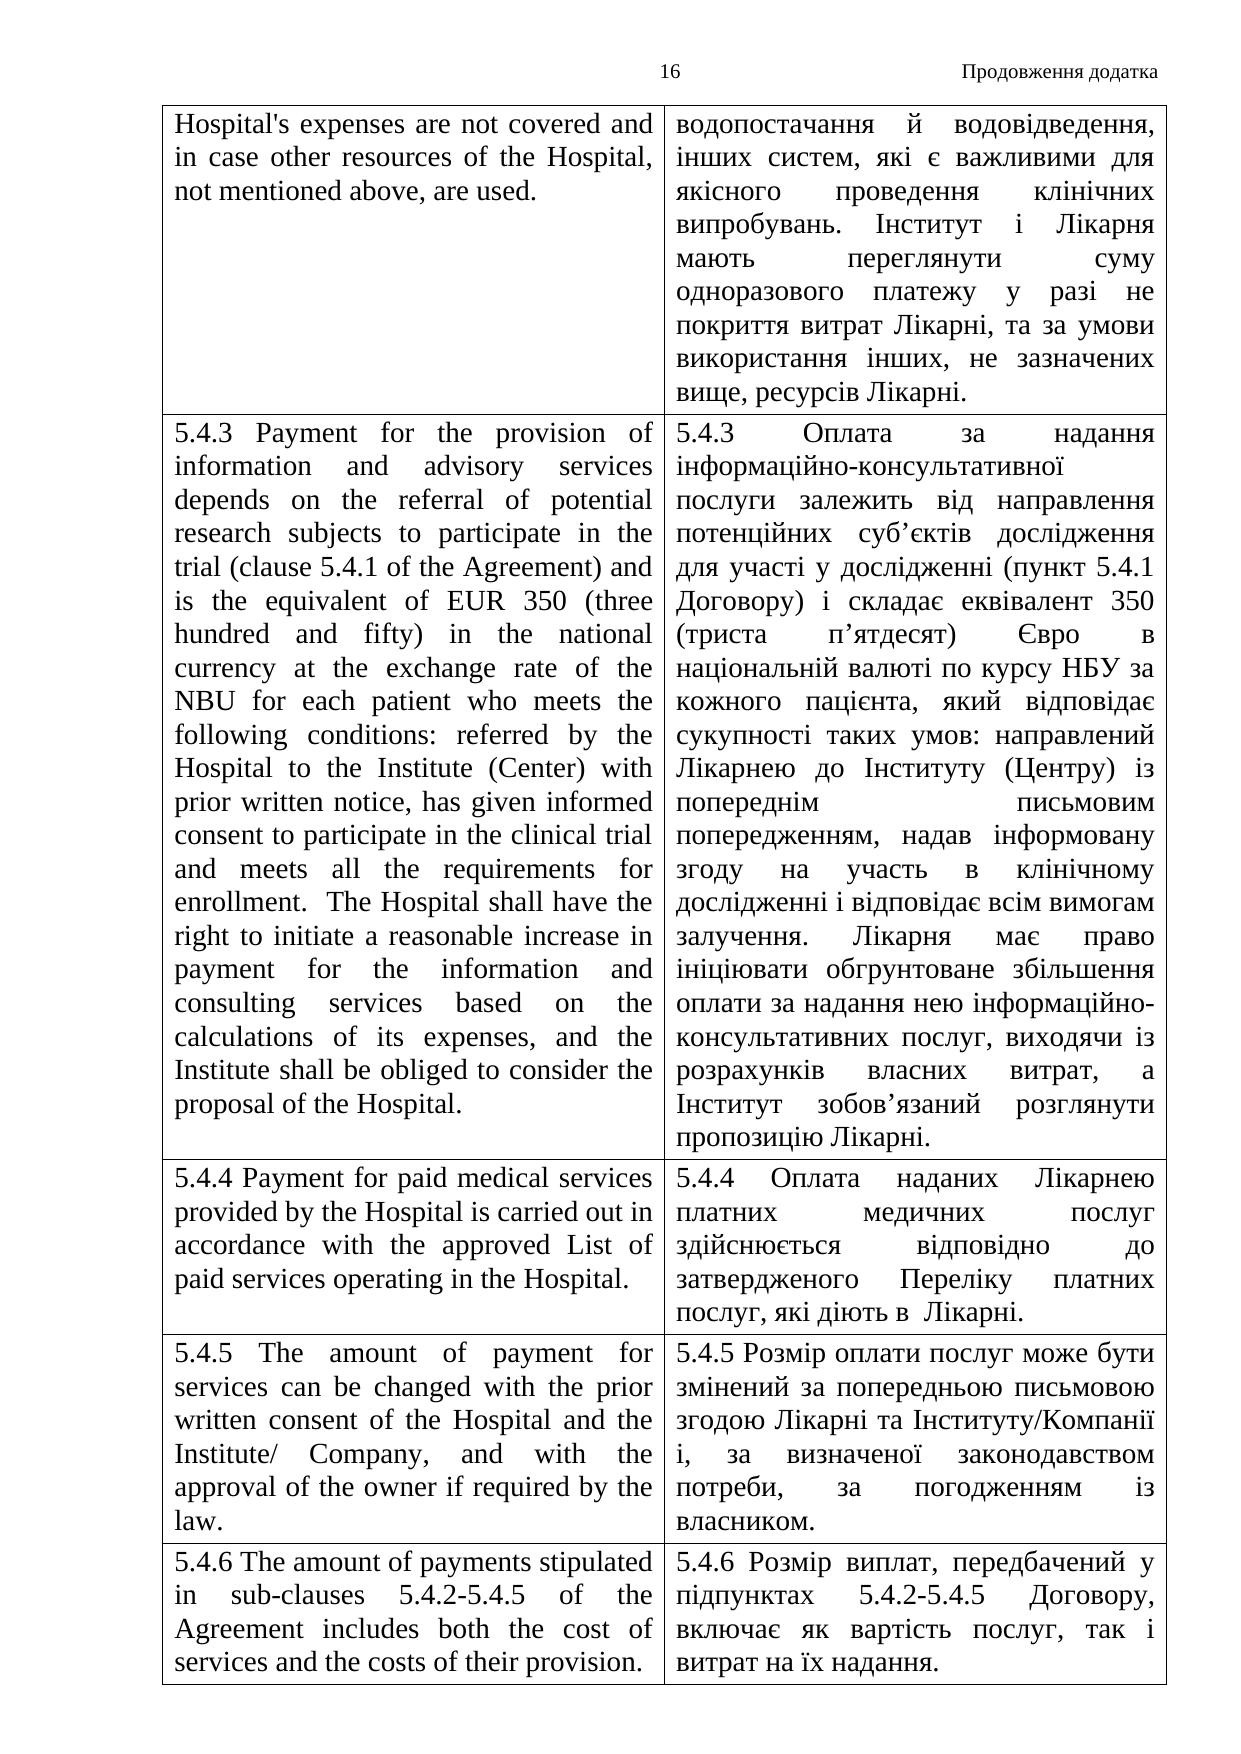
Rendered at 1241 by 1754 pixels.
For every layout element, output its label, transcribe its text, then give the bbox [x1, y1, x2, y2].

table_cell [665, 106, 1166, 414]
table_cell 5.4.4 Payment for paid medical services provided by the Hospital is carried out in accordance with the approved List of paid services operating in the Hospital. [163, 1160, 664, 1334]
table_cell 5.4.5 Розмір оплати послуг може бути змінений за попередньою письмовою згодою Лікарні та Інституту/Компанії і, за визначеної законодавством потреби, за погодженням із власником. [665, 1335, 1166, 1543]
table_cell 5.4.5 The amount of payment for services can be changed with the prior written consent of the Hospital and the Institute/ Company, and with the approval of the owner if required by the law. [163, 1335, 664, 1543]
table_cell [665, 1544, 1166, 1684]
table_cell 5.4.3 Оплата за надання інформаційно-консультативної послуги залежить від направлення потенційних суб’єктів дослідження для участі у дослідженні (пункт 5.4.1 Договору) і складає еквівалент 350 (триста п’ятдесят) Євро в національній валюті по курсу НБУ за кожного пацієнта, який відповідає сукупності таких умов: направлений Лікарнею до Інституту (Центру) із попереднім письмовим попередженням, надав інформовану згоду на участь в клінічному дослідженні і відповідає всім вимогам залучення. Лікарня має право ініціювати обгрунтоване збільшення оплати за надання нею інформаційно-консультативних послуг, виходячи із розрахунків власних витрат, а Інститут зобов’язаний розглянути пропозицію Лікарні. [665, 415, 1166, 1159]
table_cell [163, 1544, 664, 1684]
table_cell 5.4.3 Payment for the provision of information and advisory services depends on the referral of potential research subjects to participate in the trial (clause 5.4.1 of the Agreement) and is the equivalent of EUR 350 (three hundred and fifty) in the national currency at the exchange rate of the NBU for each patient who meets the following conditions: referred by the Hospital to the Institute (Center) with prior written notice, has given informed consent to participate in the clinical trial and meets all the requirements for enrollment. The Hospital shall have the right to initiate a reasonable increase in payment for the information and consulting services based on the calculations of its expenses, and the Institute shall be obliged to consider the proposal of the Hospital. [163, 415, 664, 1159]
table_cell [163, 106, 664, 414]
table_cell 5.4.4 Оплата наданих Лікарнею платних медичних послуг здійснюється відповідно до затвердженого Переліку платних послуг, які діють в Лікарні. [665, 1160, 1166, 1334]
